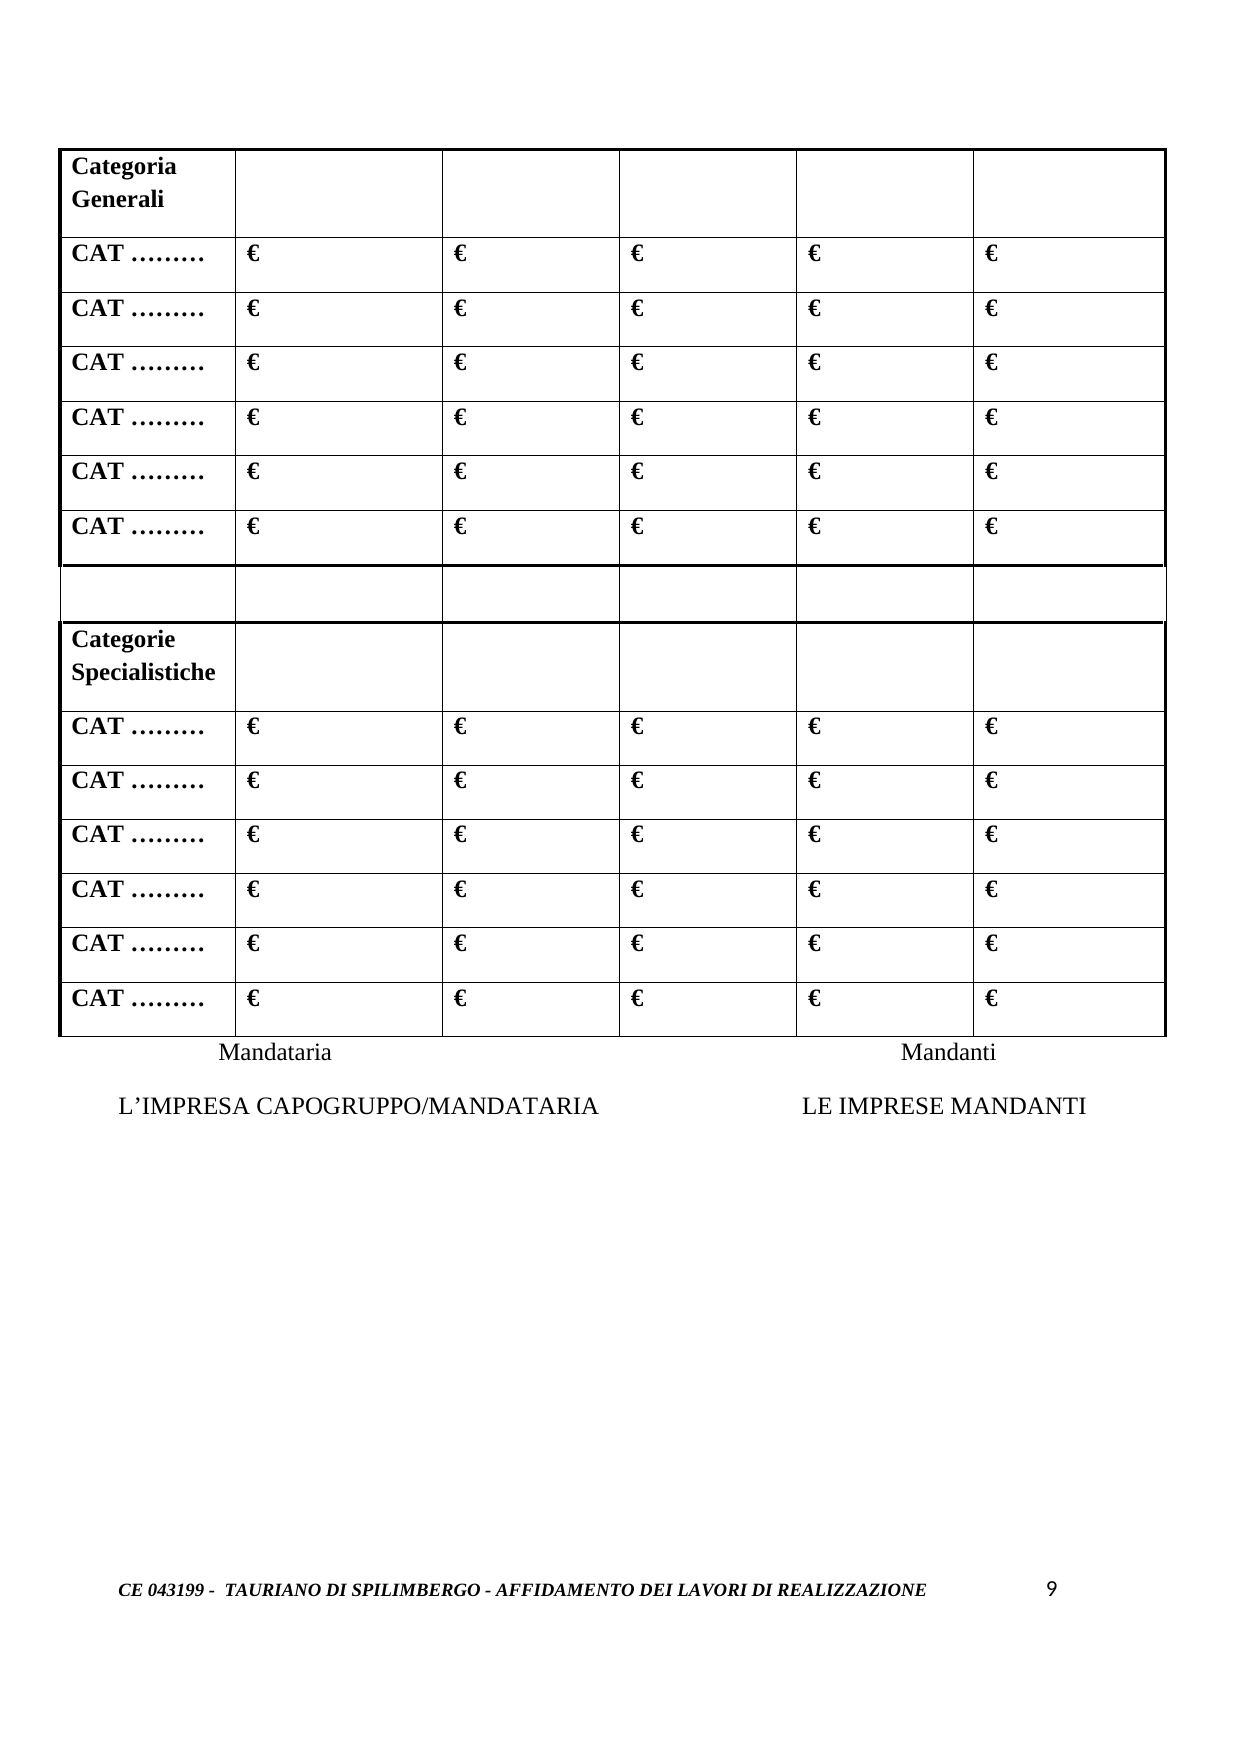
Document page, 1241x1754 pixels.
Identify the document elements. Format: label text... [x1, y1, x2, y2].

table_cell € [443, 983, 619, 1036]
table_cell € [620, 874, 796, 927]
table_cell € [797, 874, 973, 927]
table_cell [974, 621, 1164, 711]
table_cell CAT ……… [62, 402, 235, 455]
table_cell Categorie Specialistiche [62, 622, 235, 711]
table_cell € [797, 820, 973, 873]
table_cell € [236, 511, 442, 564]
table_cell € [443, 820, 619, 873]
table_cell € [236, 402, 442, 455]
table_cell CAT ……… [62, 238, 235, 292]
table_cell CAT ……… [62, 820, 235, 873]
table_cell € [443, 293, 619, 346]
table_cell € [797, 293, 973, 346]
table_cell € [443, 511, 619, 564]
table_cell € [236, 983, 442, 1036]
table_cell [797, 151, 973, 237]
table_cell € [620, 712, 796, 765]
table_cell € [974, 820, 1164, 873]
table_cell € [443, 402, 619, 455]
table_cell € [620, 766, 796, 819]
table_cell € [620, 928, 796, 982]
table_cell € [797, 712, 973, 765]
table_cell € [620, 347, 796, 401]
table_cell [797, 567, 973, 621]
table_cell € [797, 928, 973, 982]
table_cell € [620, 983, 796, 1036]
table_cell CAT ……… [62, 456, 235, 510]
table_cell € [443, 928, 619, 982]
table_cell € [974, 293, 1164, 346]
table_cell € [797, 511, 973, 564]
table_cell CAT ……… [62, 712, 235, 765]
table_cell € [974, 511, 1164, 564]
table_cell CAT ……… [62, 766, 235, 819]
table_cell € [236, 766, 442, 819]
table_cell € [797, 766, 973, 819]
table_cell € [236, 820, 442, 873]
table_cell € [443, 238, 619, 292]
table_cell [974, 564, 1166, 621]
table_cell € [236, 347, 442, 401]
table_cell [443, 624, 619, 711]
table_cell [620, 151, 796, 237]
table_cell € [620, 820, 796, 873]
table_cell € [236, 456, 442, 510]
table_cell [974, 151, 1164, 237]
table_cell € [443, 456, 619, 510]
table_cell € [974, 928, 1164, 982]
table_cell € [620, 293, 796, 346]
table_cell € [974, 874, 1164, 927]
table_cell € [974, 402, 1164, 455]
table_cell [443, 151, 619, 237]
table_cell CAT ……… [62, 874, 235, 927]
table_cell [797, 624, 973, 711]
text L’IMPRESA CAPOGRUPPO/MANDATARIA LE IMPRESE MANDANTI [118, 1091, 1107, 1120]
table_cell [236, 151, 442, 237]
table_cell € [620, 456, 796, 510]
table_cell € [974, 456, 1164, 510]
table_cell € [797, 456, 973, 510]
table_cell € [797, 238, 973, 292]
table_cell € [443, 874, 619, 927]
table_cell € [620, 402, 796, 455]
table_cell € [620, 511, 796, 564]
text Mandataria Mandanti [118, 1037, 1107, 1066]
table_cell Categoria Generali [62, 151, 235, 237]
table_cell € [236, 238, 442, 292]
table_cell € [620, 238, 796, 292]
table_cell € [974, 712, 1164, 765]
table_cell € [797, 347, 973, 401]
table_cell CAT ……… [62, 928, 235, 982]
table_cell € [797, 402, 973, 455]
table_cell [443, 567, 619, 621]
table_cell [61, 565, 235, 621]
table_cell CAT ……… [62, 347, 235, 401]
table_cell € [974, 238, 1164, 292]
table_cell € [236, 874, 442, 927]
table_cell € [236, 928, 442, 982]
table_cell € [443, 712, 619, 765]
table_cell € [443, 347, 619, 401]
table_cell € [974, 347, 1164, 401]
table_cell CAT ……… [62, 293, 235, 346]
table_cell [620, 567, 796, 621]
table_cell [236, 624, 442, 711]
table_cell € [797, 983, 973, 1036]
table_cell € [974, 983, 1164, 1036]
table_cell CAT ……… [62, 511, 235, 564]
table_cell € [236, 293, 442, 346]
table_cell CAT ……… [62, 983, 235, 1036]
table_cell [620, 624, 796, 711]
table_cell € [974, 766, 1164, 819]
table_cell € [236, 712, 442, 765]
table_cell [236, 567, 442, 621]
table_cell € [443, 766, 619, 819]
